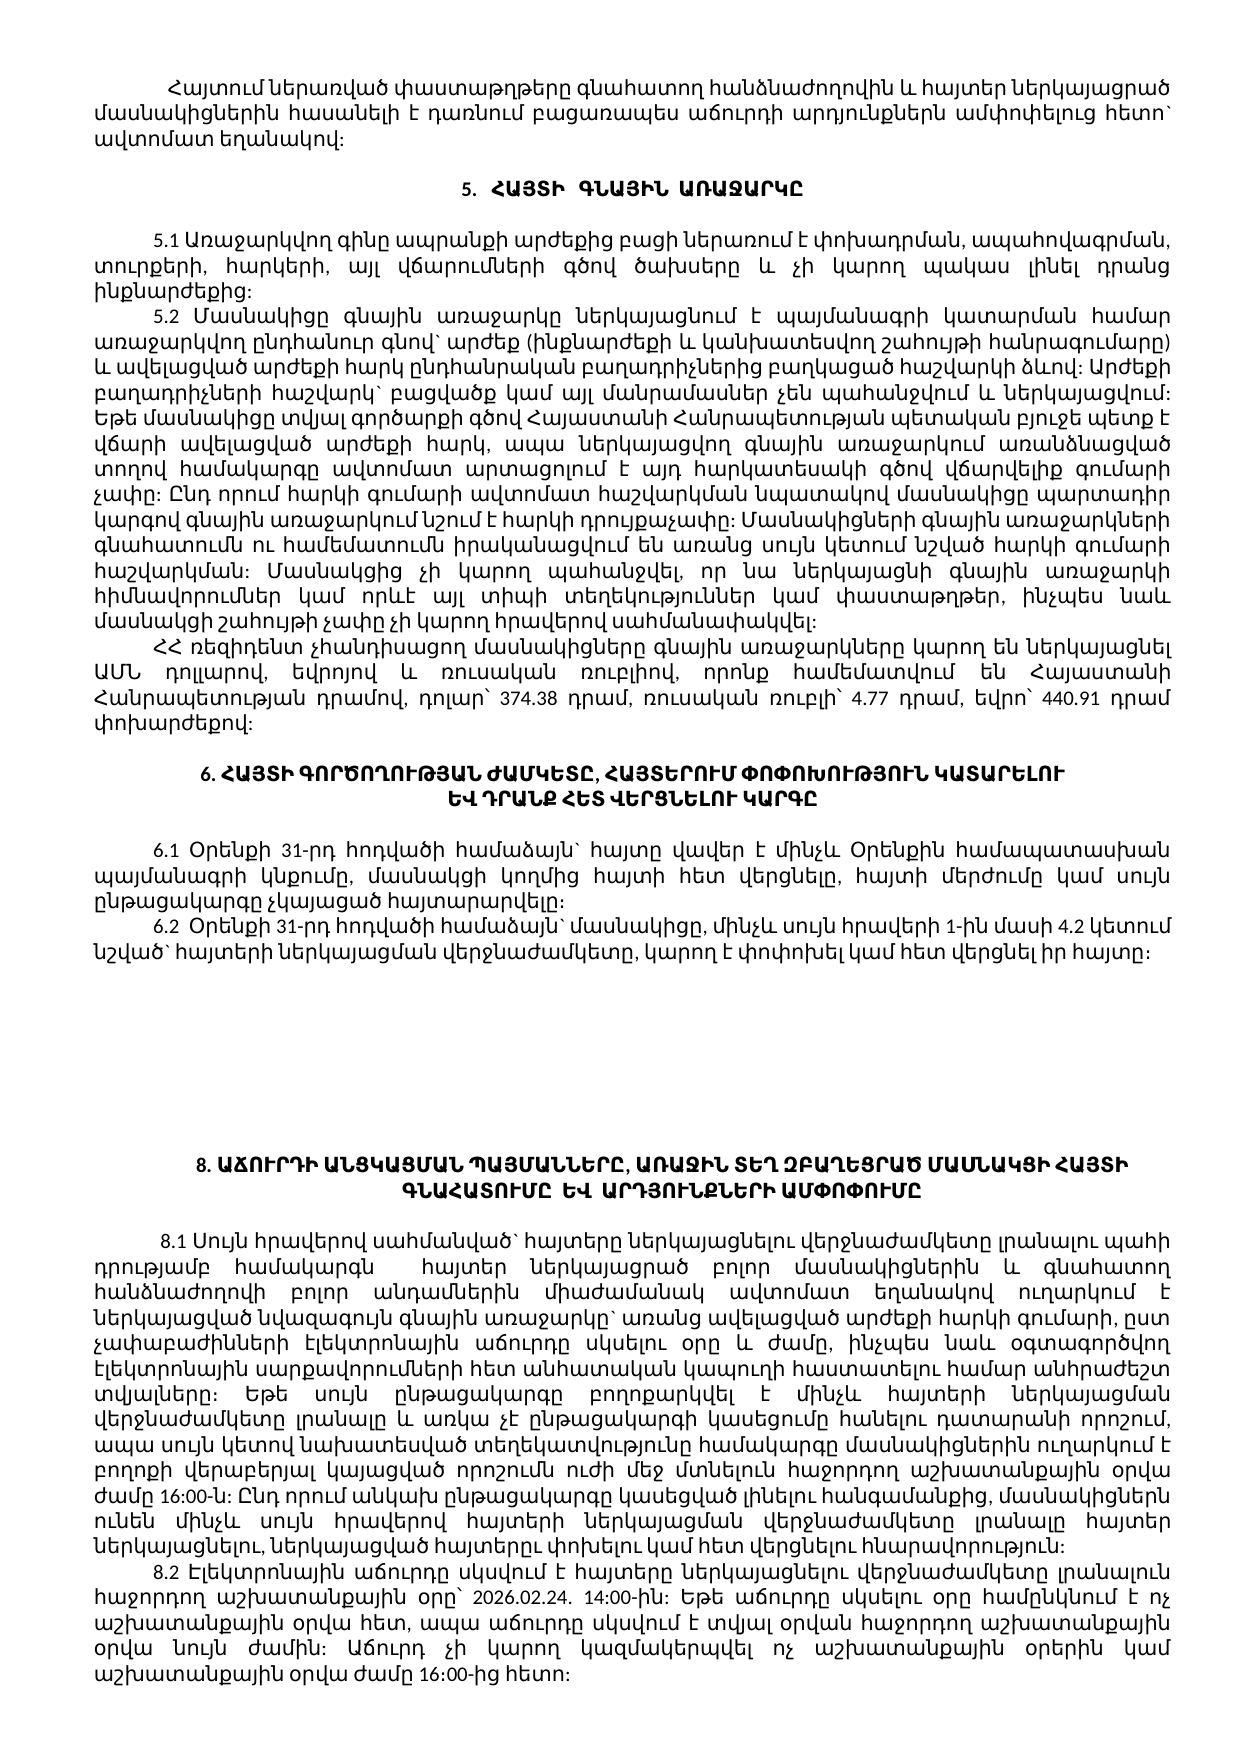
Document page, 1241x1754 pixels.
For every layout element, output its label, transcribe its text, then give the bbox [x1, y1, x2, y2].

text 8.1 Սույն հրավերով սահմանված` հայտերը ներկայացնելու վերջնաժամկետը լրանալու պահի դրությամբ համակարգն հայտեր ներկայացրած բոլոր մասնակիցներին և գնահատող հանձնաժողովի բոլոր անդամներին միաժամանակ ավտոմատ եղանակով ուղարկում է ներկայացված նվազագույն գնային առաջարկը` առանց ավելացված արժեքի հարկի գումարի, ըստ չափաբաժինների էլեկտրոնային աճուրդը սկսելու օրը և ժամը, ինչպես նաև օգտագործվող էլեկտրոնային սարքավորումների հետ անհատական կապուղի հաստատելու համար անհրաժեշտ տվյալները։ Եթե սույն ընթացակարգը բողոքարկվել է մինչև հայտերի ներկայացման վերջնաժամկետը լրանալը և առկա չէ ընթացակարգի կասեցումը հանելու դատարանի որոշում, ապա սույն կետով նախատեսված տեղեկատվությունը համակարգը մասնակիցներին ուղարկում է բողոքի վերաբերյալ կայացված որոշումն ուժի մեջ մտնելուն հաջորդող աշխատանքային օրվա ժամը 16:00-ն: Ընդ որում անկախ ընթացակարգը կասեցված լինելու հանգամանքից, մասնակիցներն ունեն մինչև սույն հրավերով հայտերի ներկայացման վերջնաժամկետը լրանալը հայտեր ներկայացնելու, ներկայացված հայտերըւ փոխելու կամ հետ վերցնելու հնարավորություն: [94, 1229, 1171, 1559]
text 6.1 Օրենքի 31-րդ հոդվածի համաձայն` հայտը վավեր է մինչև Օրենքին համապատասխան պայմանագրի կնքումը, մասնակցի կողմից հայտի հետ վերցնելը, հայտի մերժումը կամ սույն ընթացակարգը չկայացած հայտարարվելը։ [94, 837, 1171, 914]
text 5. ՀԱՅՏԻ ԳՆԱՅԻՆ ԱՌԱՋԱՐԿԸ [94, 177, 1171, 202]
text 8. ԱՃՈՒՐԴԻ ԱՆՑԿԱՑՄԱՆ ՊԱՅՄԱՆՆԵՐԸ, ԱՌԱՋԻՆ ՏԵՂ ԶԲԱՂԵՑՐԱԾ ՄԱՍՆԱԿՑԻ ՀԱՅՏԻ [94, 1152, 1171, 1178]
text 6.2 Օրենքի 31-րդ հոդվածի համաձայն` մասնակիցը, մինչև սույն հրավերի 1-ին մասի 4.2 կետում նշված` հայտերի ներկայացման վերջնաժամկետը, կարող է փոփոխել կամ հետ վերցնել իր հայտը։ [94, 914, 1171, 964]
text 5.2 Մասնակիցը գնային առաջարկը ներկայացնում է պայմանագրի կատարման համար առաջարկվող ընդհանուր գնով` արժեք (ինքնարժեքի և կանխատեսվող շահույթի հանրագումարը) և ավելացված արժեքի հարկ ընդհանրական բաղադրիչներից բաղկացած հաշվարկի ձևով: Արժեքի բաղադրիչների հաշվարկ` բացվածք կամ այլ մանրամասներ չեն պահանջվում և ներկայացվում: Եթե մասնակիցը տվյալ գործարքի գծով Հայաստանի Հանրապետության պետական բյուջե պետք է վճարի ավելացված արժեքի հարկ, ապա ներկայացվող գնային առաջարկում առանձնացված տողով համակարգը ավտոմատ արտացոլում է այդ հարկատեսակի գծով վճարվելիք գումարի չափը: Ընդ որում հարկի գումարի ավտոմատ հաշվարկման նպատակով մասնակիցը պարտադիր կարգով գնային առաջարկում նշում է հարկի դրույքաչափը: Մասնակիցների գնային առաջարկների գնահատումն ու համեմատումն իրականացվում են առանց սույն կետում նշված հարկի գումարի հաշվարկման: Մասնակցից չի կարող պահանջվել, որ նա ներկայացնի գնային առաջարկի հիմնավորումներ կամ որևէ այլ տիպի տեղեկություններ կամ փաստաթղթեր, ինչպես նաև մասնակցի շահույթի չափը չի կարող հրավերով սահմանափակվել: [94, 304, 1171, 634]
text 8.2 Էլեկտրոնային աճուրդը սկսվում է հայտերը ներկայացնելու վերջնաժամկետը լրանալուն հաջորդող աշխատանքային օրը՝ 2026.02.24. 14:00 -ին: Եթե աճուրդը սկսելու օրը համընկնում է ոչ աշխատանքային օրվա հետ, ապա աճուրդը սկսվում է տվյալ օրվան հաջորդող աշխատանքային օրվա նույն ժամին: Աճուրդ չի կարող կազմակերպվել ոչ աշխատանքային օրերին կամ աշխատանքային օրվա ժամը 16։00-ից հետո: [94, 1559, 1171, 1686]
text ԳՆԱՀԱՏՈՒՄԸ ԵՎ ԱՐԴՅՈՒՆՔՆԵՐԻ ԱՄՓՈՓՈՒՄԸ [94, 1178, 1171, 1203]
text ՀՀ ռեզիդենտ չհանդիսացող մասնակիցները գնային առաջարկները կարող են ներկայացնել ԱՄՆ դոլլարով, եվրոյով և ռուսական ռուբլիով, որոնք համեմատվում են Հայաստանի Հանրապետության դրամով, դոլար՝ 374.38 դրամ, ռուսական ռուբլի՝ 4.77 դրամ, եվրո՝ 440.91 դրամ փոխարժեքով: [94, 634, 1171, 736]
text 5.1 Առաջարկվող գինը ապրանքի արժեքից բացի ներառում է փոխադրման, ապահովագրման, տուրքերի, հարկերի, այլ վճարումների գծով ծախսերը և չի կարող պակաս լինել դրանց ինքնարժեքից: [94, 227, 1171, 304]
text ԵՎ ԴՐԱՆՔ ՀԵՏ ՎԵՐՑՆԵԼՈՒ ԿԱՐԳԸ [94, 787, 1171, 812]
text Հայտում ներառված փաստաթղթերը գնահատող հանձնաժողովին և հայտեր ներկայացրած մասնակիցներին հասանելի է դառնում բացառապես աճուրդի արդյունքներն ամփոփելուց հետո` ավտոմատ եղանակով: [94, 75, 1171, 151]
text 6. ՀԱՅՏԻ ԳՈՐԾՈՂՈՒԹՅԱՆ ԺԱՄԿԵՏԸ, ՀԱՅՏԵՐՈՒՄ ՓՈՓՈԽՈՒԹՅՈՒՆ ԿԱՏԱՐԵԼՈՒ [94, 761, 1171, 787]
